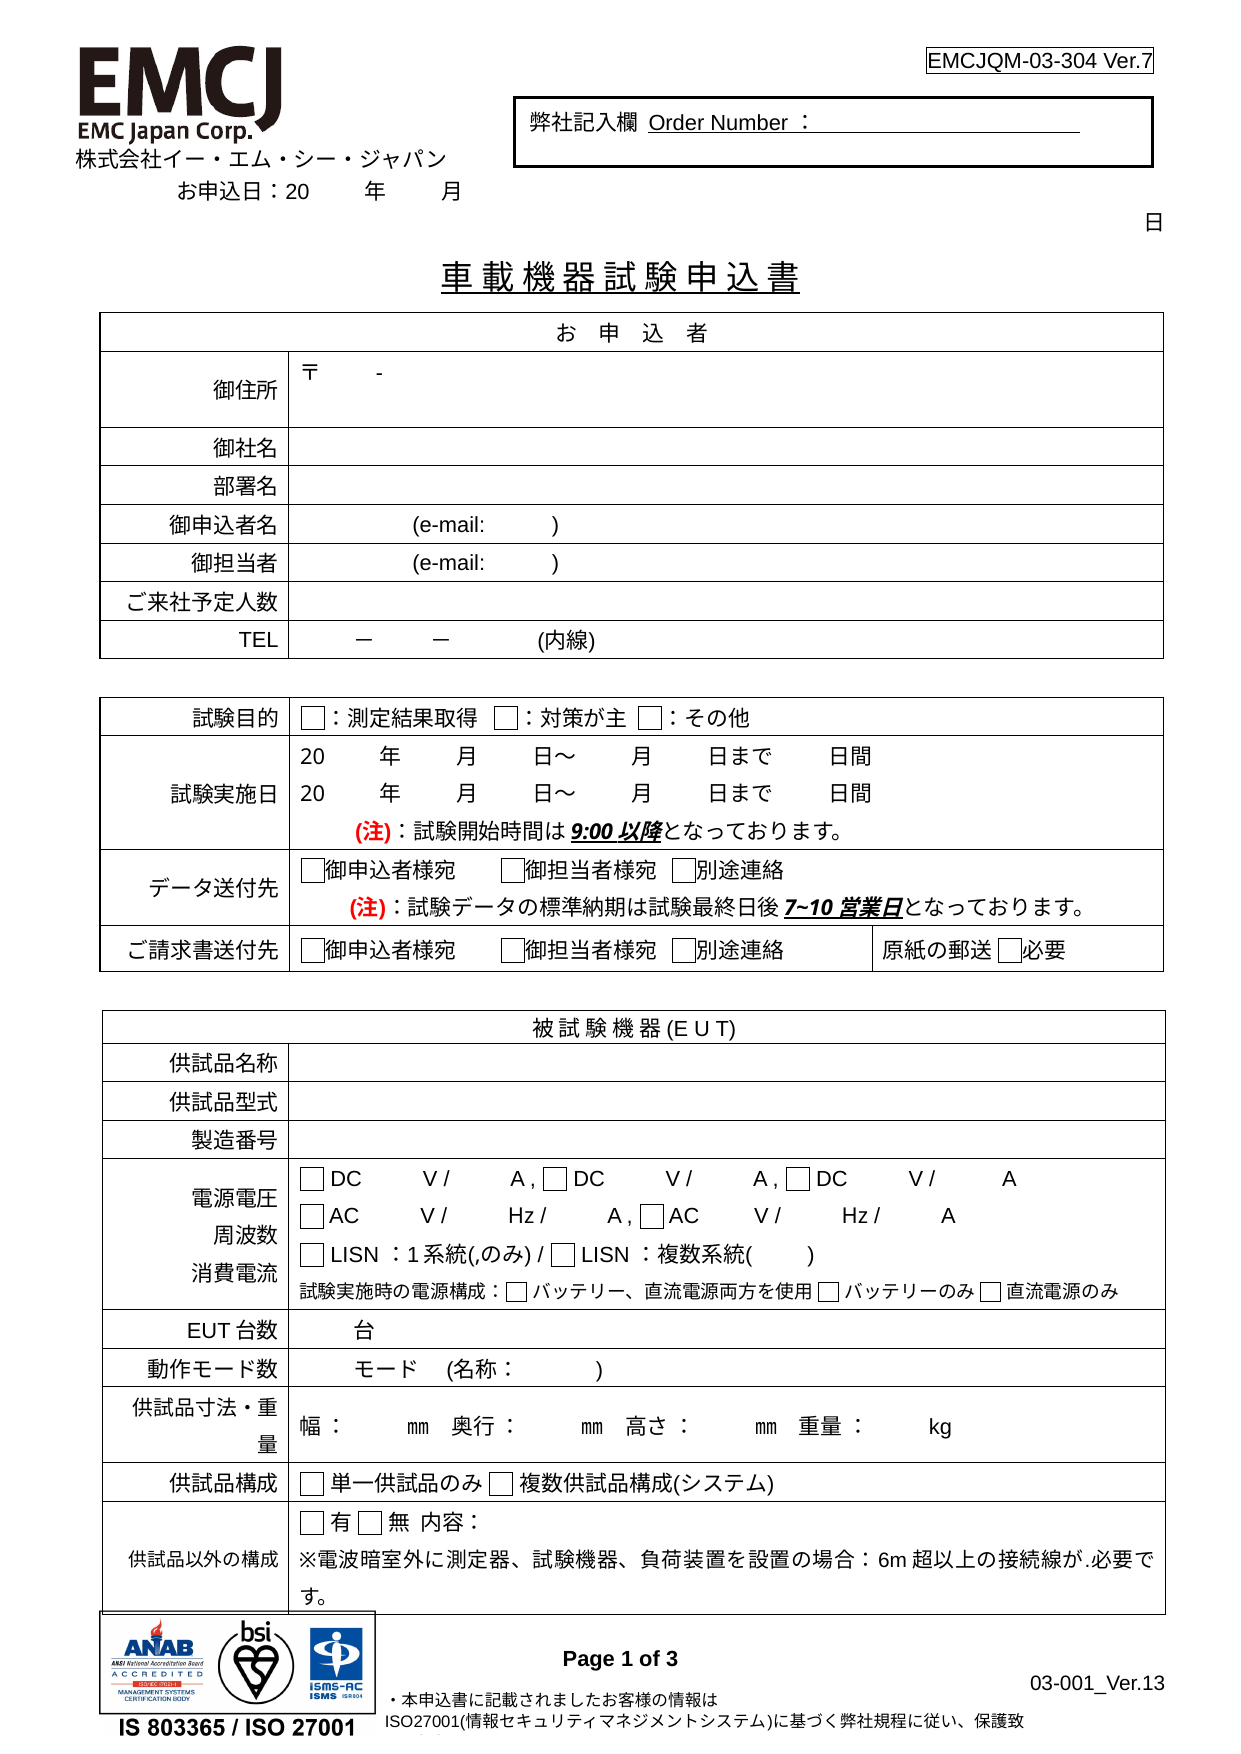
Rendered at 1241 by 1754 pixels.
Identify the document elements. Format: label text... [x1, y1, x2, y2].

table_cell 電源電圧 周波数 消費電流 [103, 1159, 288, 1309]
table_cell (e-mail: ) [289, 505, 1163, 542]
table_cell 20 年 月 日～ 月 日まで 日間 20 年 月 日～ 月 日まで 日間 (注)：試験開始時間は9:00以降となっております。 [290, 736, 1163, 849]
table_cell 供試品構成 [103, 1463, 288, 1501]
text お申込日：20 年 月 日 [75, 174, 1165, 237]
table_cell 供試品寸法・重量 [103, 1387, 288, 1462]
table_cell 供試品名称 [103, 1044, 288, 1081]
table_cell 部署名 [101, 466, 288, 504]
table_cell 御住所 [101, 352, 288, 427]
text 車 載 機 器 試 験 申 込 書 [75, 237, 1165, 312]
table_cell 供試品型式 [103, 1082, 288, 1119]
table_cell [289, 1044, 1165, 1081]
picture [98, 1609, 377, 1738]
table_cell ご来社予定人数 [101, 582, 288, 619]
table_cell 御社名 [101, 428, 288, 465]
table_cell 製造番号 [103, 1121, 288, 1158]
table_cell 幅 ： ㎜ 奥行 ： ㎜ 高さ ： ㎜ 重量 ： kg [289, 1387, 1165, 1462]
table_cell 試験実施日 [101, 736, 289, 849]
table_cell (e-mail: ) [289, 544, 1163, 581]
table_header 被 試 験 機 器 (E U T) [103, 1011, 1165, 1042]
table_cell [289, 428, 1163, 465]
table_cell 御担当者 [101, 544, 288, 581]
table_cell 動作モード数 [103, 1349, 288, 1386]
table_cell [289, 1121, 1165, 1158]
table_cell ご請求書送付先 [101, 926, 289, 971]
table_cell 〒 ‐ [289, 352, 1163, 427]
table_cell [289, 1082, 1165, 1119]
table_cell 御申込者名 [101, 505, 288, 542]
table_cell 御申込者様宛 御担当者様宛 別途連絡 (注)：試験データの標準納期は試験最終日後7~10営業日となっております。 [290, 850, 1163, 925]
table_cell モード (名称： ) [289, 1349, 1165, 1386]
table_cell 御申込者様宛 御担当者様宛 別途連絡 [290, 926, 872, 971]
table_cell 供試品以外の構成 [103, 1502, 288, 1614]
table_cell [289, 582, 1163, 619]
table_header 試験目的 [101, 698, 289, 735]
table_cell [289, 466, 1163, 504]
table_header ：測定結果取得 ：対策が主 ：その他 [290, 698, 1163, 735]
table_cell データ送付先 [101, 850, 289, 925]
table_cell DC V / A , DC V / A , DC V / A AC V / Hz / A , AC V / Hz / A LISN ：1系統(,のみ) / LISN ：複数系統( ) 試験実施時の電源構成： バッテリー、直流電源両方を使用 バッテリーのみ 直流電源のみ [289, 1159, 1165, 1309]
table_cell 原紙の郵送 必要 [873, 926, 1163, 971]
table_cell TEL [101, 621, 288, 658]
table_header お 申 込 者 [101, 313, 1163, 351]
table_cell － － (内線) [289, 621, 1163, 658]
picture [75, 44, 284, 146]
table_cell 単一供試品のみ 複数供試品構成(システム) [289, 1463, 1165, 1501]
table_cell 有 無 内容： ※電波暗室外に測定器、試験機器、負荷装置を設置の場合：6m超以上の接続線が.必要です。 [289, 1502, 1165, 1614]
table_cell 台 [289, 1310, 1165, 1348]
text 株式会社イー・エム・シー・ジャパン [75, 142, 1165, 174]
table_cell EUT台数 [103, 1310, 288, 1348]
